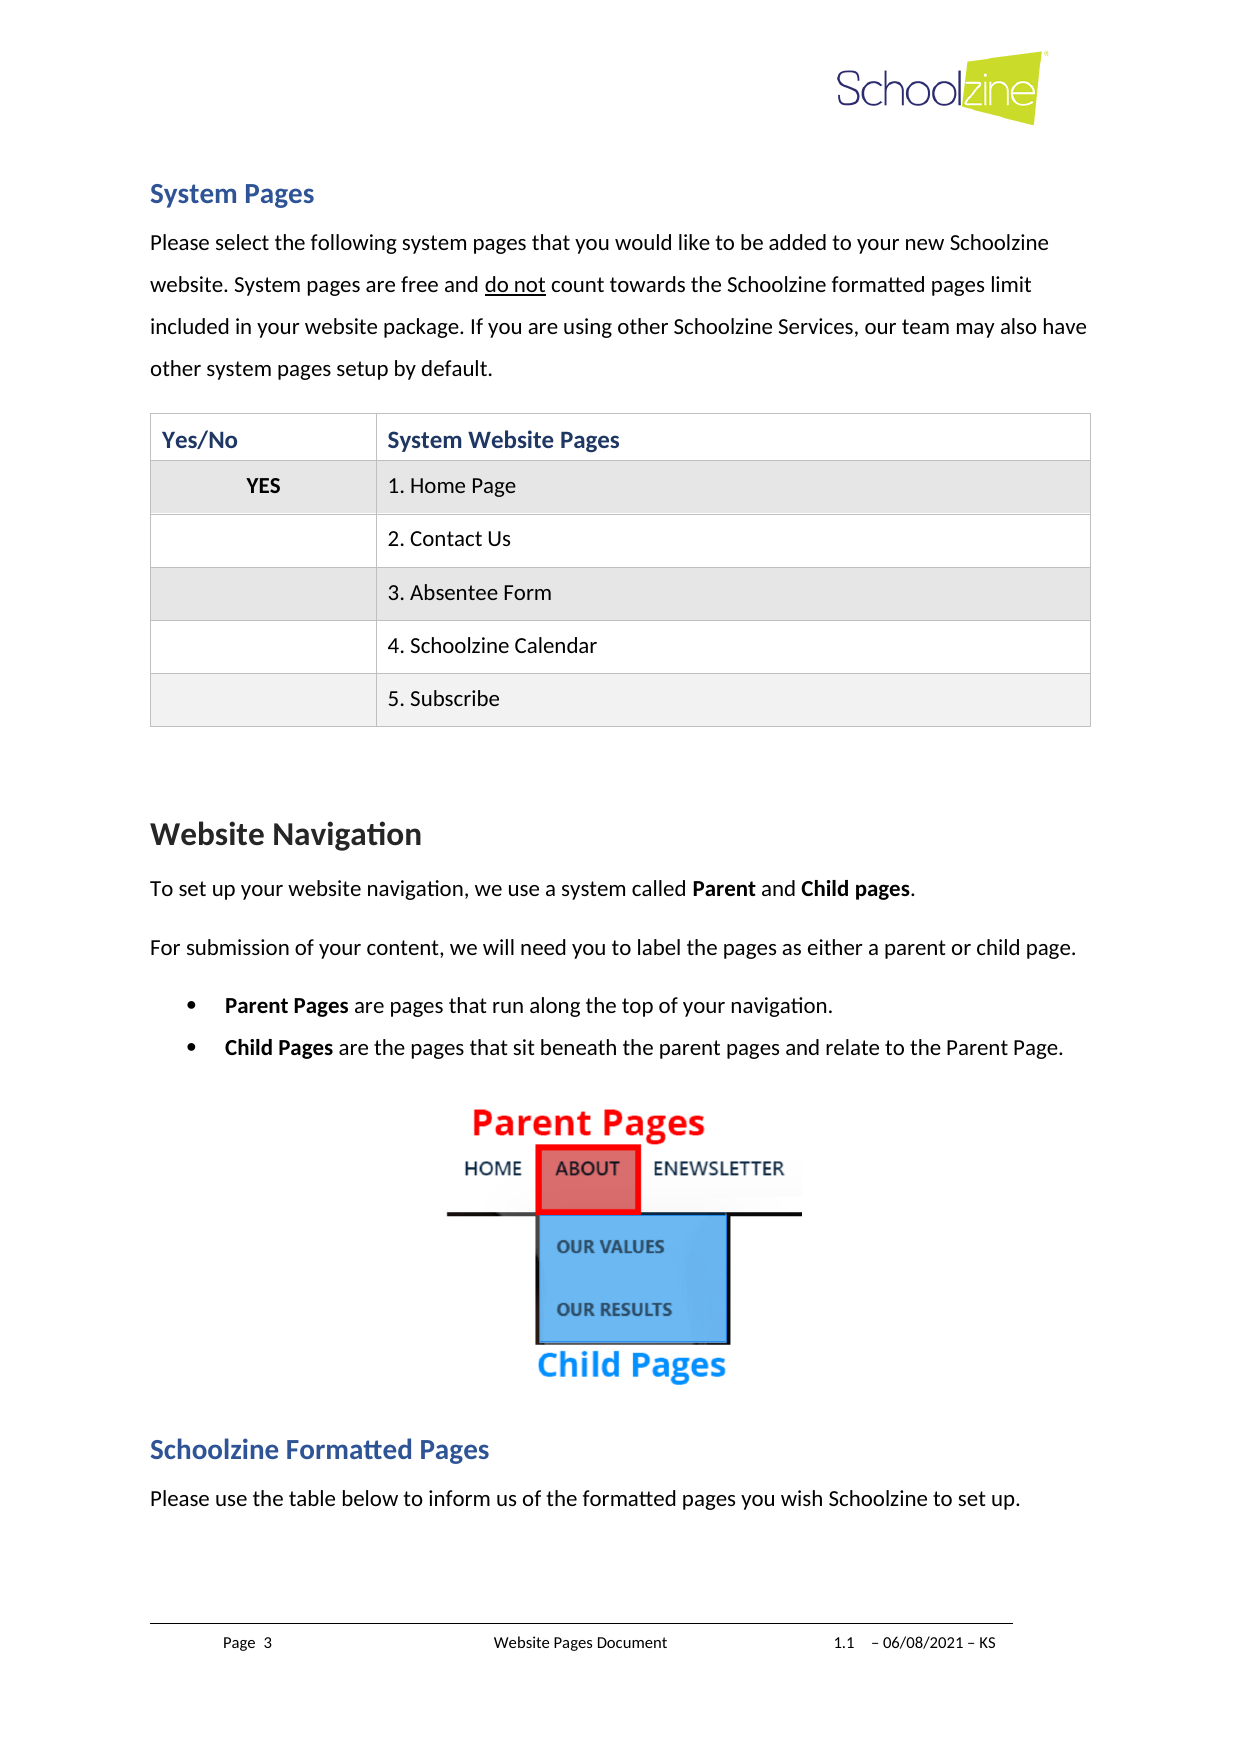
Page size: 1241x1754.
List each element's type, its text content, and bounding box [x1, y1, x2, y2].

subtitle System Pages [150, 175, 1090, 211]
text To set up your website navigation, we use a system called Parent and Child pages. [150, 874, 1090, 902]
text Please use the table below to inform us of the formatted pages you wish Schoolzine to set up. [150, 1484, 1090, 1512]
table_cell [151, 568, 376, 620]
table_cell 4. Schoolzine Calendar [377, 621, 1090, 673]
subtitle Schoolzine Formatted Pages [150, 1431, 1090, 1466]
table_cell 2. Contact Us [377, 515, 1090, 567]
list Parent Pages are pages that run along the top of your navigation. [187, 991, 1090, 1019]
text For submission of your content, we will need you to label the pages as either a parent or child page. [150, 933, 1090, 961]
list Child Pages are the pages that sit beneath the parent pages and relate to the Parent Page. [187, 1033, 1090, 1061]
picture [837, 50, 1049, 126]
picture [438, 1092, 802, 1392]
table_cell [151, 674, 376, 726]
subtitle Website Navigation [150, 813, 1090, 854]
table_header Yes/No [151, 414, 376, 460]
text Please select the following system pages that you would like to be added to your new Schoolzine website. System pages are free and do not count towards the Schoolzine formatted pages limit included in your website package. If you are using other Schoolzine Services, our team may also have other system pages setup by default. [150, 228, 1090, 382]
table_cell 3. Absentee Form [377, 568, 1090, 620]
table_header System Website Pages [377, 414, 1090, 460]
table_cell 1. Home Page [377, 461, 1090, 513]
table_cell [151, 621, 376, 673]
table_cell YES [151, 461, 376, 513]
table_cell 5. Subscribe [377, 674, 1090, 726]
table_cell [151, 515, 376, 567]
